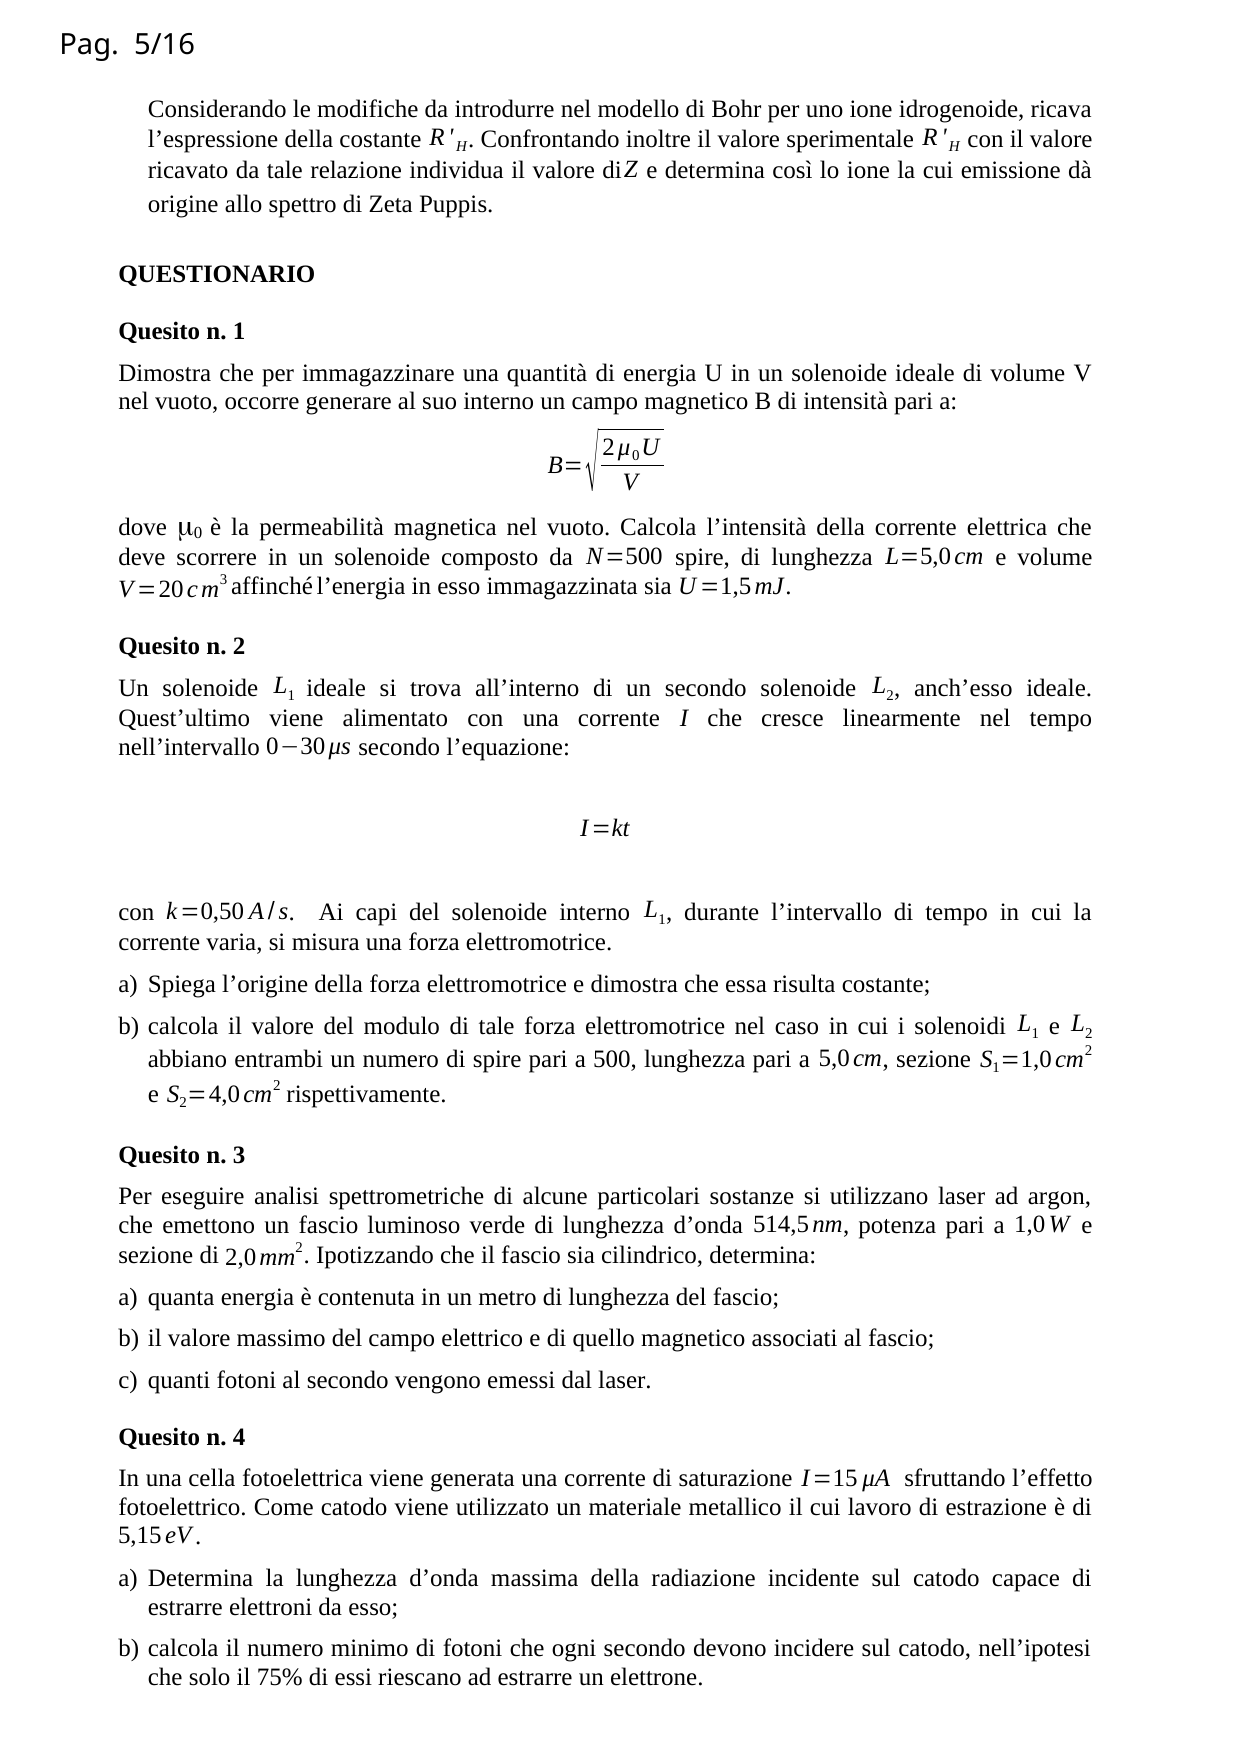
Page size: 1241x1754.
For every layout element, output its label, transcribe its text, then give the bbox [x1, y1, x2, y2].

list Determina la lunghezza d’onda massima della radiazione incidente sul catodo capace di estrarre elettroni da esso; [118, 1563, 1092, 1621]
text QUESTIONARIO [118, 259, 1122, 288]
text Quesito n. 1 [118, 316, 1093, 345]
list quanta energia è contenuta in un metro di lunghezza del fascio; [118, 1282, 1092, 1311]
text dove 0 è la permeabilità magnetica nel vuoto. Calcola l’intensità della corrente elettrica che deve scorrere in un solenoide composto da spire, di lunghezza e volume affinché l’energia in esso immagazzinata sia . [118, 508, 1092, 602]
text con . Ai capi del solenoide interno , durante l’intervallo di tempo in cui la corrente varia, si misura una forza elettromotrice. [118, 896, 1092, 956]
list calcola il valore del modulo di tale forza elettromotrice nel caso in cui i solenoidi e abbiano entrambi un numero di spire pari a 500, lunghezza pari a , sezione e rispettivamente. [118, 1010, 1092, 1111]
text Quesito n. 4 [118, 1422, 1093, 1451]
text Quesito n. 2 [118, 631, 1093, 660]
list calcola il numero minimo di fotoni che ogni secondo devono incidere sul catodo, nell’ipotesi che solo il 75% di essi riescano ad estrarre un elettrone. [118, 1633, 1092, 1691]
list Spiega l’origine della forza elettromotrice e dimostra che essa risulta costante; [118, 969, 1092, 997]
text In una cella fotoelettrica viene generata una corrente di saturazione sfruttando l’effetto fotoelettrico. Come catodo viene utilizzato un materiale metallico il cui lavoro di estrazione è di . [118, 1463, 1093, 1551]
text Dimostra che per immagazzinare una quantità di energia U in un solenoide ideale di volume V nel vuoto, occorre generare al suo interno un campo magnetico B di intensità pari a: [118, 358, 1092, 415]
text Un solenoide ideale si trova all’interno di un secondo solenoide , anch’esso ideale. Quest’ultimo viene alimentato con una corrente I che cresce linearmente nel tempo nell’intervallo secondo l’equazione: [118, 672, 1092, 761]
text Considerando le modifiche da introdurre nel modello di Bohr per uno ione idrogenoide, ricava l’espressione della costante . Confrontando inoltre il valore sperimentale con il valore ricavato da tale relazione individua il valore di e determina così lo ione la cui emissione dà origine allo spettro di Zeta Puppis. [148, 94, 1093, 218]
list il valore massimo del campo elettrico e di quello magnetico associati al fascio; [118, 1323, 1092, 1352]
list quanti fotoni al secondo vengono emessi dal laser. [118, 1365, 1092, 1393]
text Per eseguire analisi spettrometriche di alcune particolari sostanze si utilizzano laser ad argon, che emettono un fascio luminoso verde di lunghezza d’onda , potenza pari a e sezione di . Ipotizzando che il fascio sia cilindrico, determina: [118, 1181, 1092, 1270]
text Quesito n. 3 [118, 1140, 1093, 1169]
